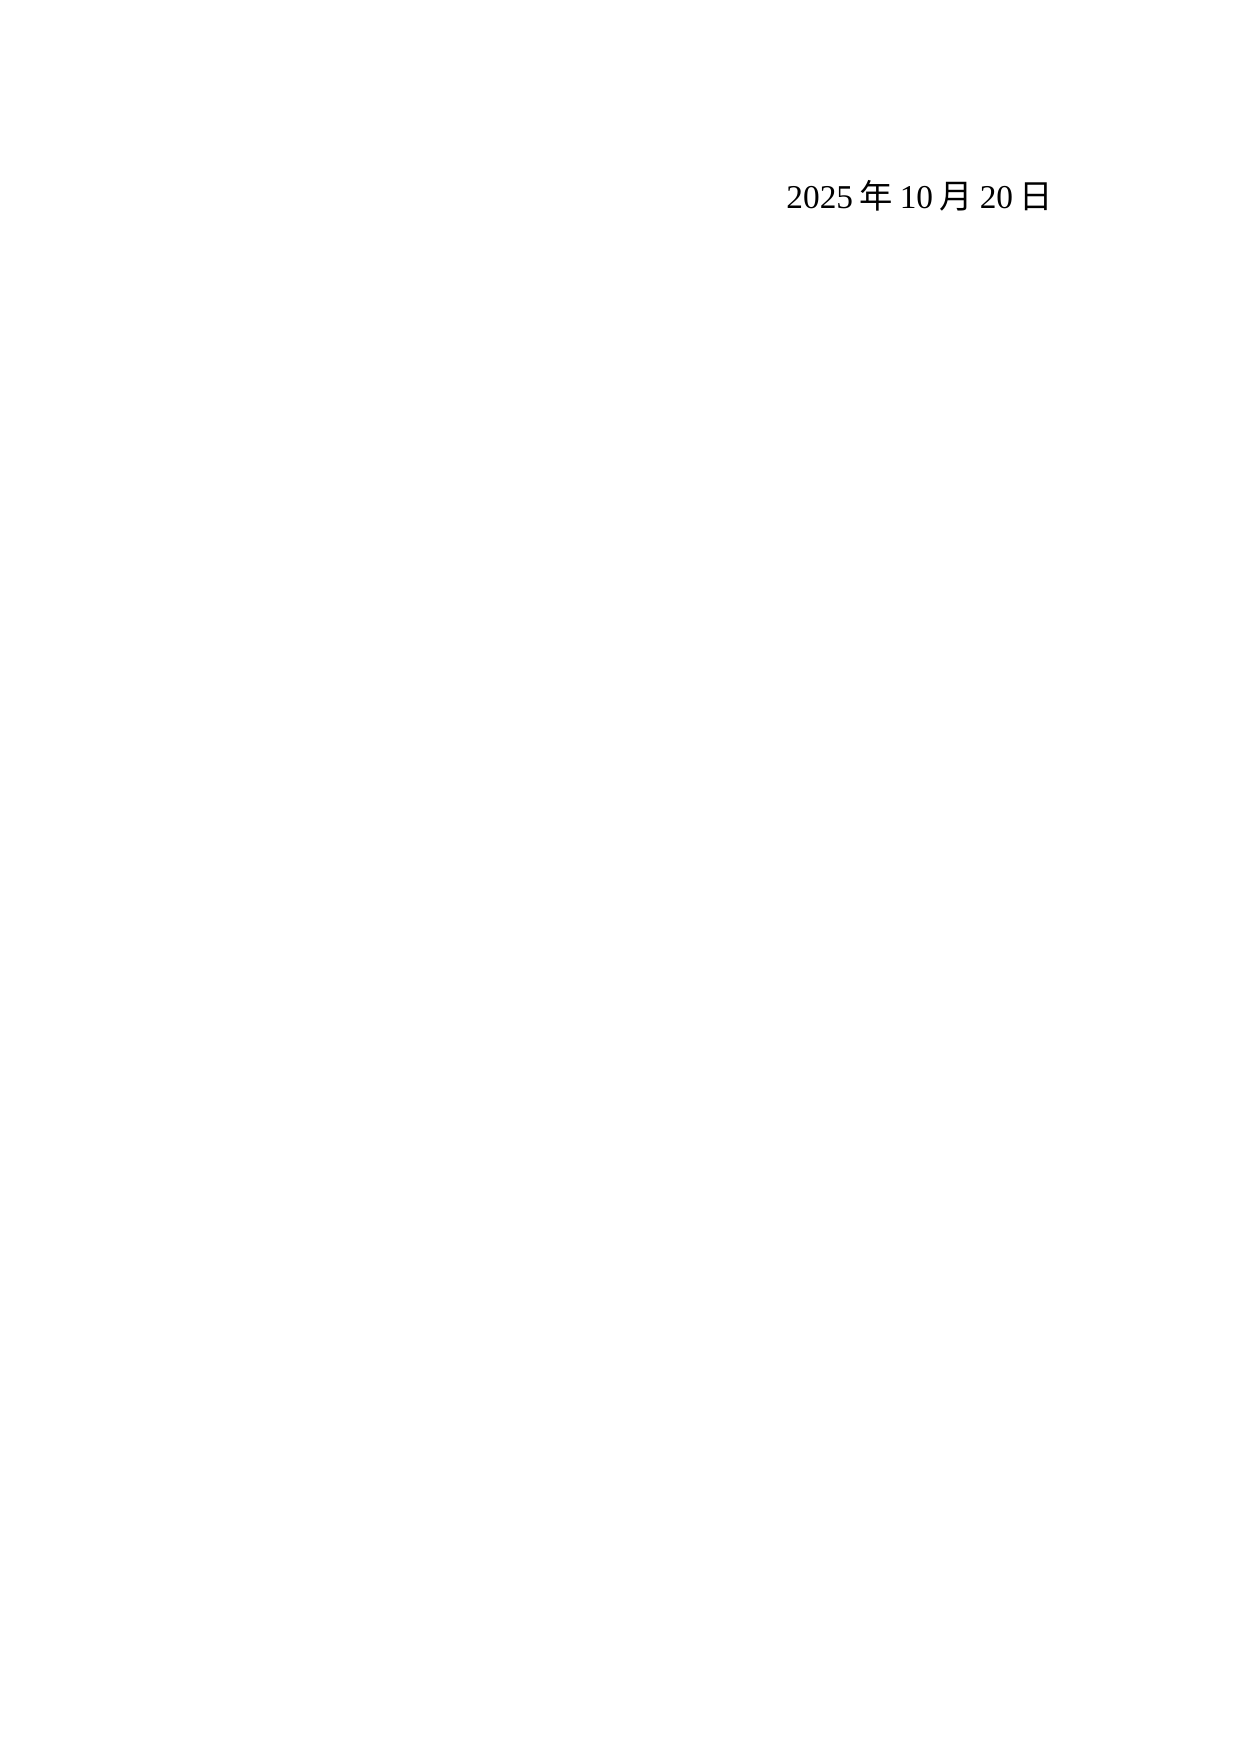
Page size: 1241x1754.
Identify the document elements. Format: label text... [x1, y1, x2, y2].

text 2025年10月20日 [187, 162, 1053, 227]
